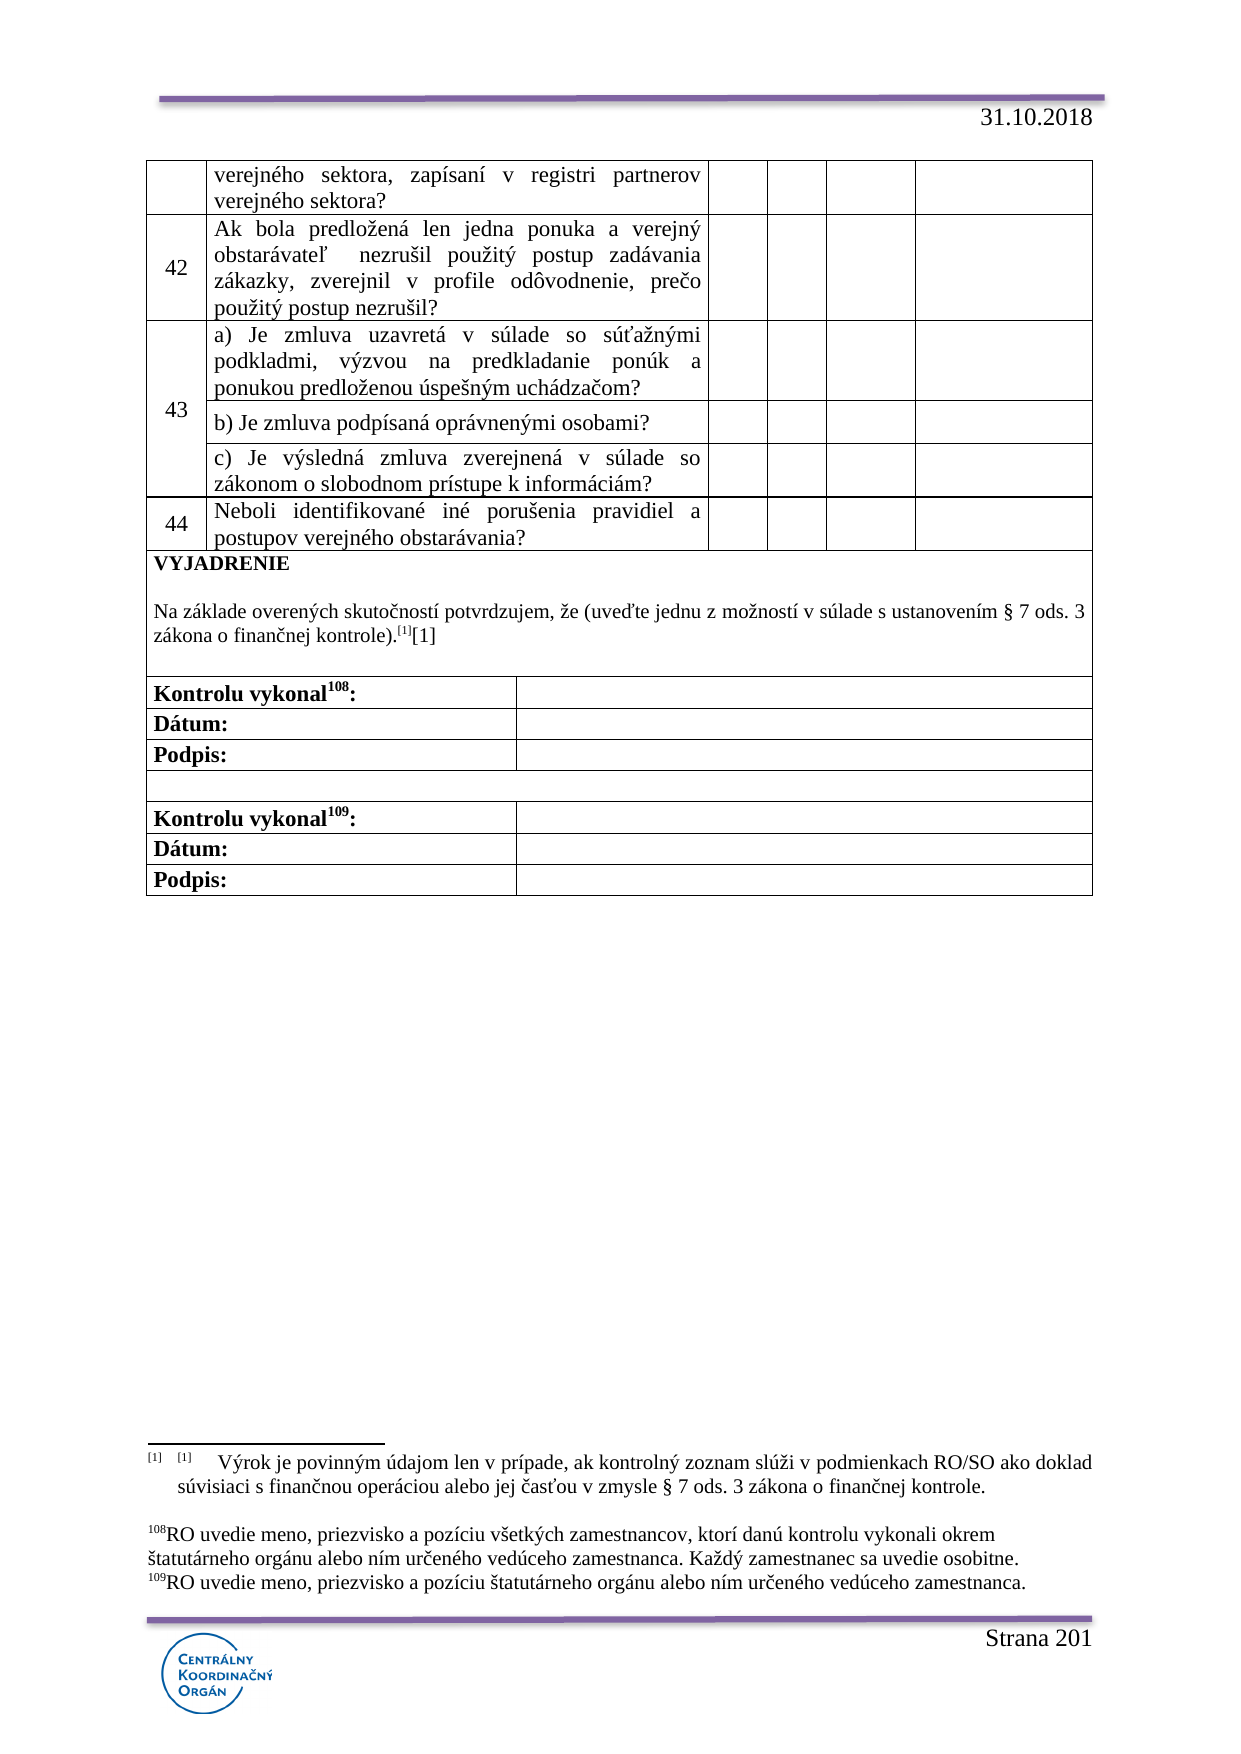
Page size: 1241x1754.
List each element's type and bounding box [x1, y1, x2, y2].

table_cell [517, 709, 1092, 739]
picture [159, 1631, 272, 1713]
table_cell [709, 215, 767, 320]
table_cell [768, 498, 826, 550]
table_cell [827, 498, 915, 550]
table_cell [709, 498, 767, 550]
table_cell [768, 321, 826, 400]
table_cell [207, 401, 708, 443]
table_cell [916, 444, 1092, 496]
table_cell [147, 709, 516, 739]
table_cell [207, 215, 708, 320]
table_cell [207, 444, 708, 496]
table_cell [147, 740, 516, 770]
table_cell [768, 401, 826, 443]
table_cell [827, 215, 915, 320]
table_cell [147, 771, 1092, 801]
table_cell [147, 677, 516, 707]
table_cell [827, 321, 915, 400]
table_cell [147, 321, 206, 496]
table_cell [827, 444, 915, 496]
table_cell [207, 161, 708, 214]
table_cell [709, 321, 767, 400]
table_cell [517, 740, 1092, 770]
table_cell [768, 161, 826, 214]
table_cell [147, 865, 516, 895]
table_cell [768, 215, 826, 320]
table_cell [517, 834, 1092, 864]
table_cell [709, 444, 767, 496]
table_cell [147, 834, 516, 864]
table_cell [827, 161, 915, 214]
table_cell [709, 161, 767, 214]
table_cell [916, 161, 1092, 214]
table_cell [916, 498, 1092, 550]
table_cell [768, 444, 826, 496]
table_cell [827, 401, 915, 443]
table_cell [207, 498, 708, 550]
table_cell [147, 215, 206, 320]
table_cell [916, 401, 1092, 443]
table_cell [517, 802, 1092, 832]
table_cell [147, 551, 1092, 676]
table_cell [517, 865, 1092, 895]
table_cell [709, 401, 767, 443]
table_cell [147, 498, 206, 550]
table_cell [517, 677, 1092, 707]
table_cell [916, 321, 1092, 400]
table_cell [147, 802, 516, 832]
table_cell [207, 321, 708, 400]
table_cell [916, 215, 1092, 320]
